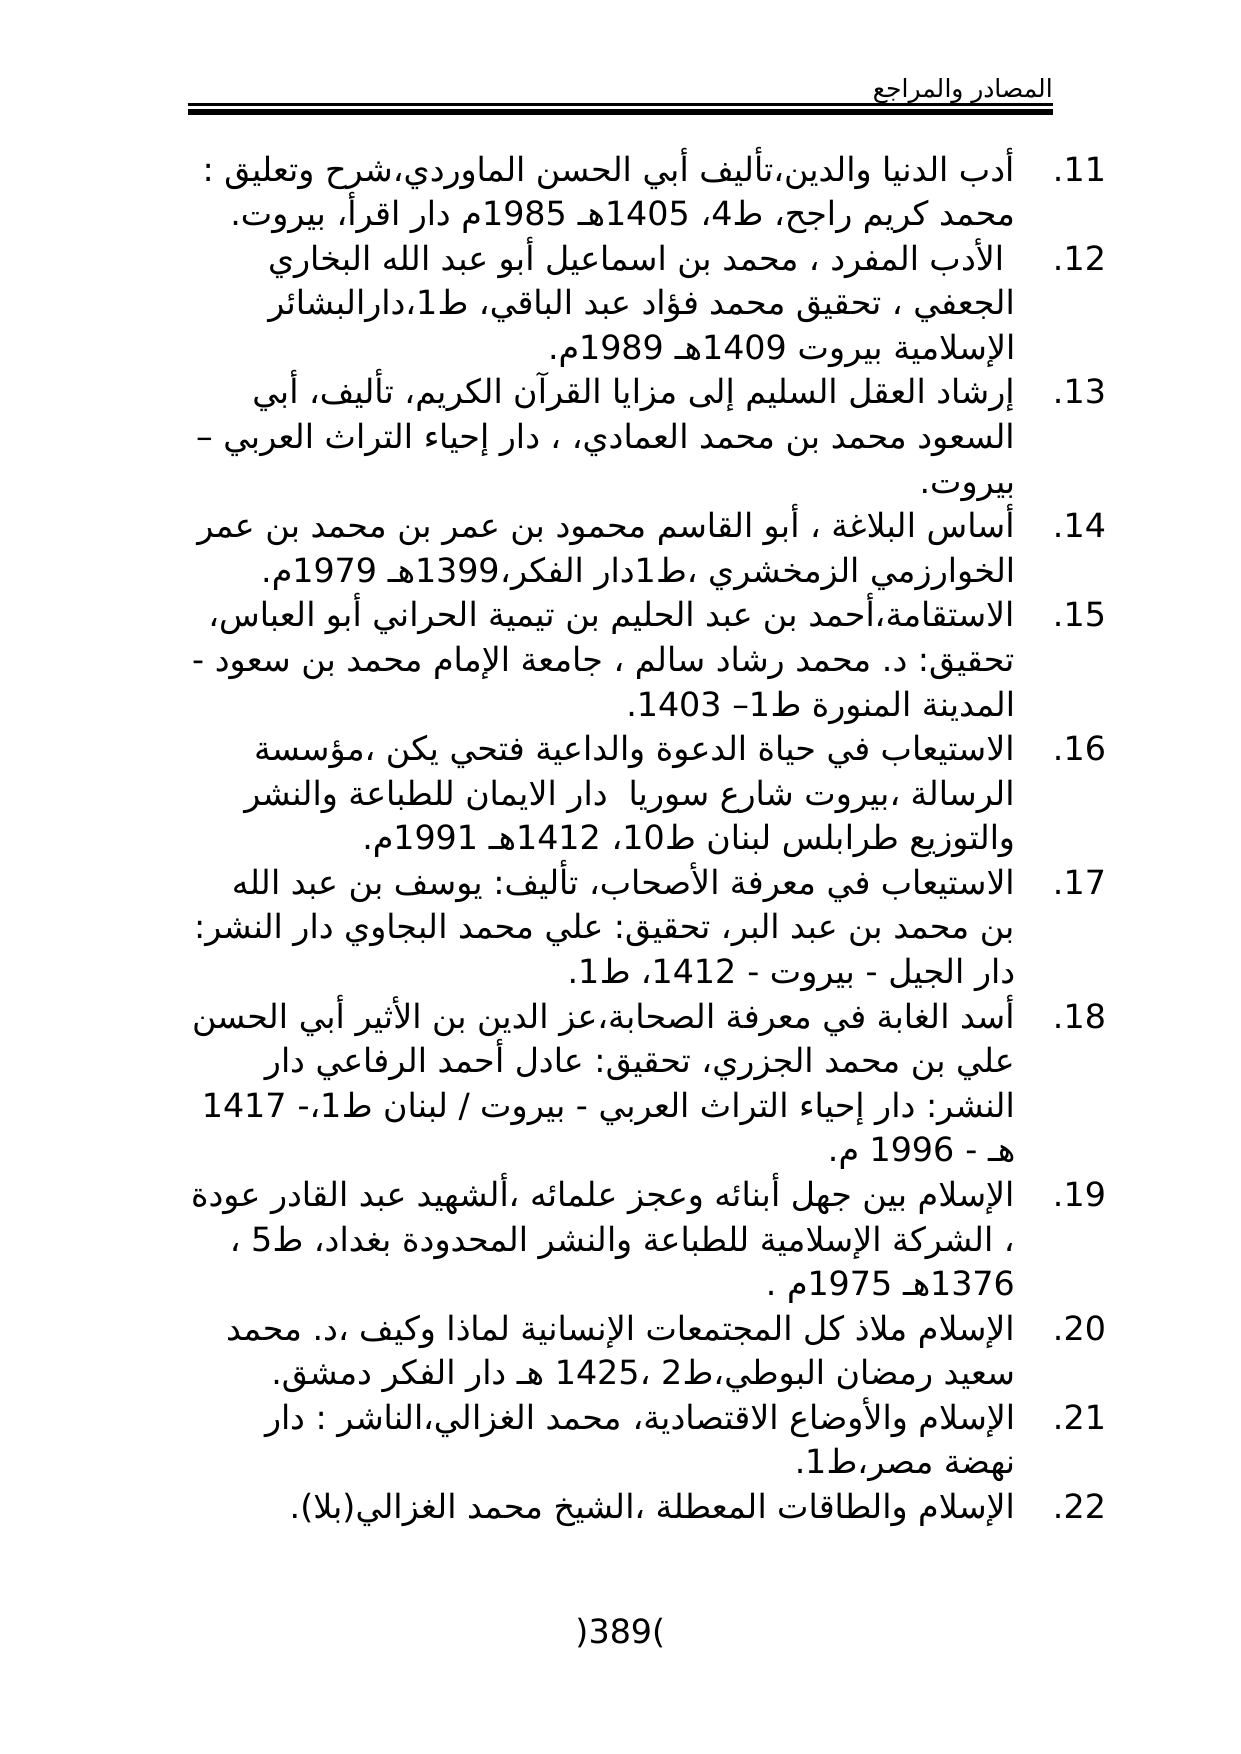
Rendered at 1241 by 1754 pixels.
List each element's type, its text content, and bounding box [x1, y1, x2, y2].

list الاستقامة،أحمد بن عبد الحليم بن تيمية الحراني أبو العباس، تحقيق: د. محمد رشاد سالم ، جامعة الإمام محمد بن سعود - المدينة المنورة ط1– 1403. [187, 596, 1053, 724]
list الإسلام ملاذ كل المجتمعات الإنسانية لماذا وكيف ،د. محمد سعيد رمضان البوطي،ط2 ،1425 هـ دار الفكر دمشق. [187, 1309, 1053, 1393]
list الإسلام والأوضاع الاقتصادية، محمد الغزالي،الناشر : دار نهضة مصر،ط1. [187, 1398, 1053, 1482]
list إرشاد العقل السليم إلى مزايا القرآن الكريم، تأليف، أبي السعود محمد بن محمد العمادي، ، دار إحياء التراث العربي – بيروت. [187, 373, 1053, 501]
list أدب الدنيا والدين،تأليف أبي الحسن الماوردي،شرح وتعليق : محمد كريم راجح، ط4، 1405هـ 1985م دار اقرأ، بيروت. [187, 150, 1053, 233]
list الاستيعاب في معرفة الأصحاب، تأليف: يوسف بن عبد الله بن محمد بن عبد البر، تحقيق: علي محمد البجاوي دار النشر: دار الجيل - بيروت - 1412، ط1. [187, 863, 1053, 991]
list الإسلام بين جهل أبنائه وعجز علمائه ،ألشهيد عبد القادر عودة ، الشركة الإسلامية للطباعة والنشر المحدودة بغداد، ط5 ، 1376هـ 1975م . [187, 1175, 1053, 1303]
list أساس البلاغة ، أبو القاسم محمود بن عمر بن محمد بن عمر الخوارزمي الزمخشري ،ط1دار الفكر،1399هـ 1979م. [187, 507, 1053, 590]
list الأدب المفرد ، محمد بن اسماعيل أبو عبد الله البخاري الجعفي ، تحقيق محمد فؤاد عبد الباقي، ط1،دارالبشائر الإسلامية بيروت 1409هـ 1989م. [187, 239, 1053, 367]
list أسد الغابة في معرفة الصحابة،عز الدين بن الأثير أبي الحسن علي بن محمد الجزري، تحقيق: عادل أحمد الرفاعي دار النشر: دار إحياء التراث العربي - بيروت / لبنان ط1،- 1417 هـ - 1996 م. [187, 997, 1053, 1170]
list الإسلام والطاقات المعطلة ،الشيخ محمد الغزالي(بلا). [187, 1487, 1053, 1526]
list الاستيعاب في حياة الدعوة والداعية فتحي يكن ،مؤسسة الرسالة ،بيروت شارع سوريا دار الايمان للطباعة والنشر والتوزيع طرابلس لبنان ط10، 1412هـ 1991م. [187, 729, 1053, 858]
